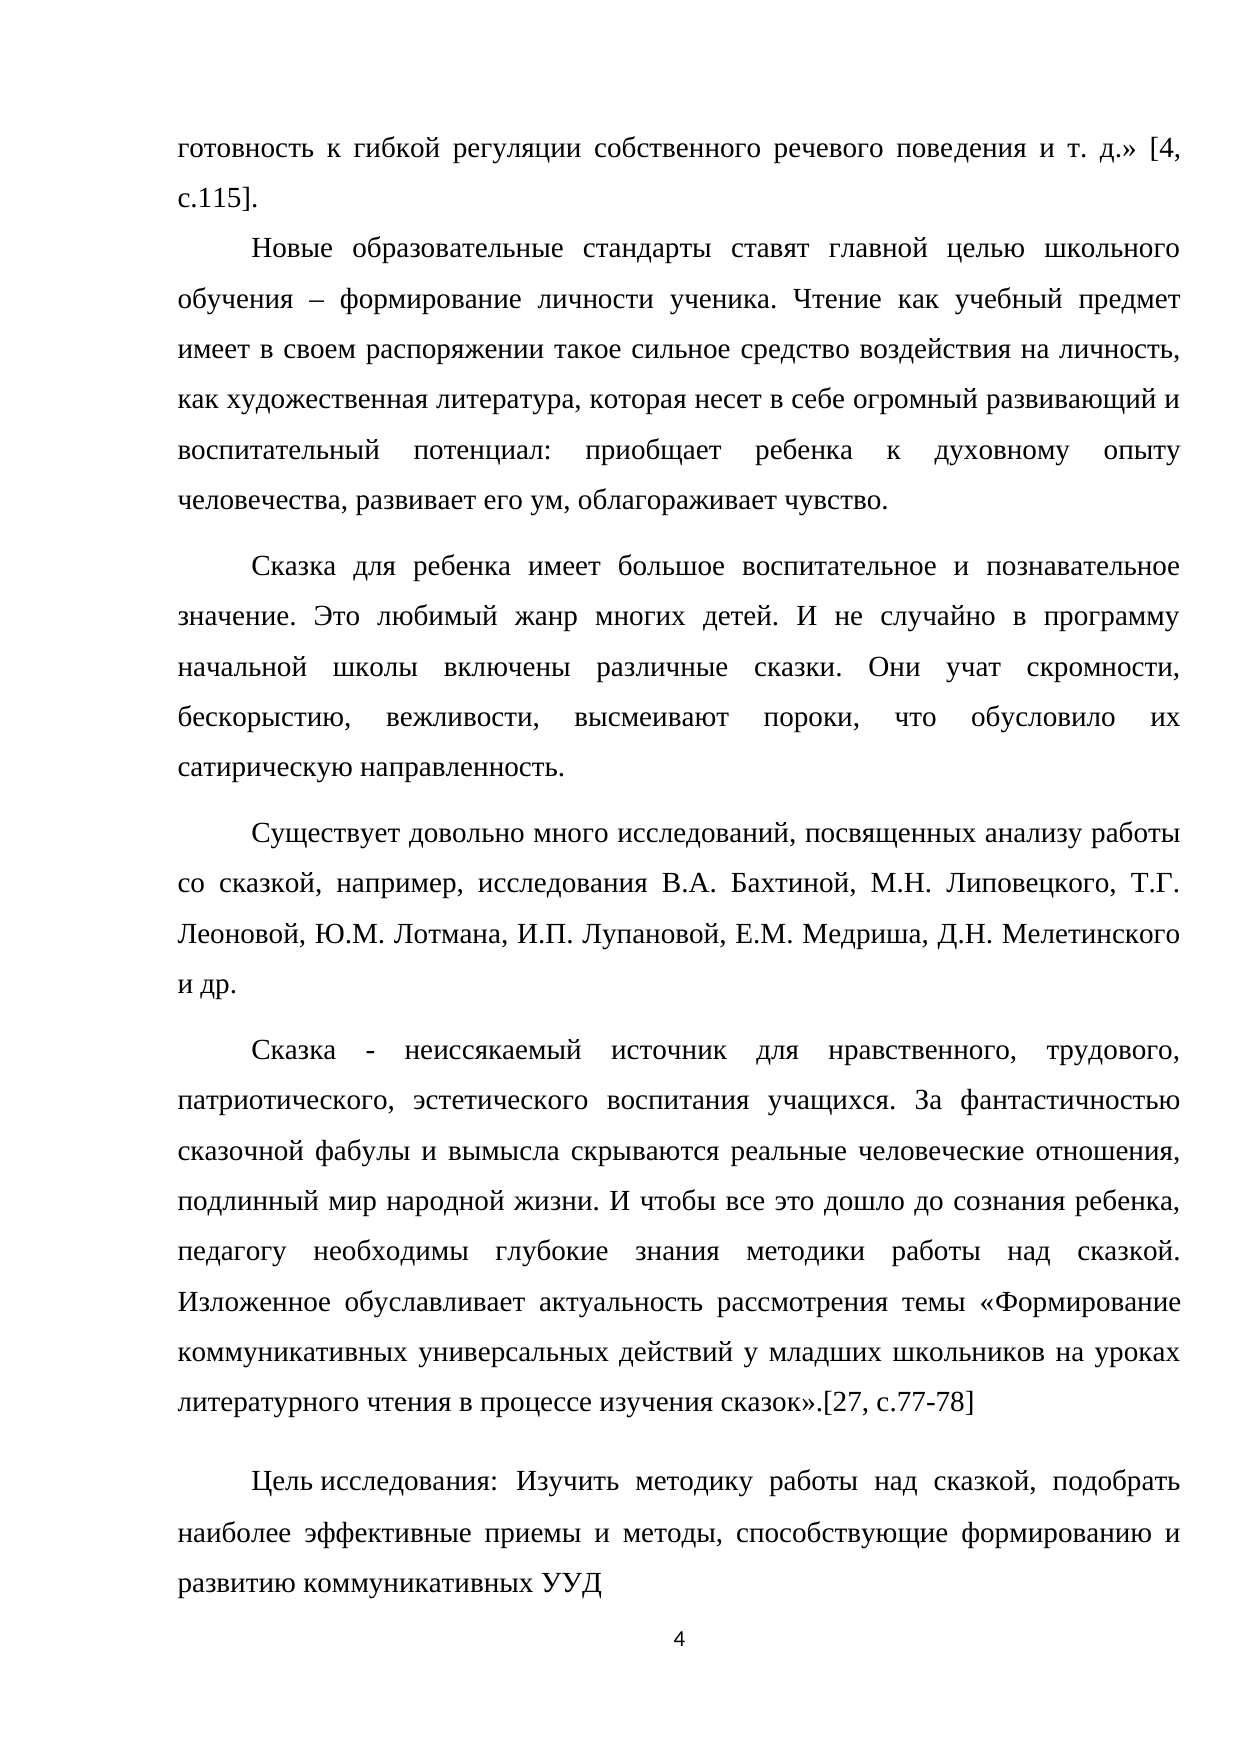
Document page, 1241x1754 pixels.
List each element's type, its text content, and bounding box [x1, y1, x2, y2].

text Существует довольно много исследований, посвященных анализу работы со сказкой, например, исследования В.А. Бахтиной, М.Н. Липовецкого, Т.Г. Леоновой, Ю.М. Лотмана, И.П. Лупановой, Е.М. Медриша, Д.Н. Мелетинского и др. [177, 815, 1181, 1000]
text Сказка - неиссякаемый источник для нравственного, трудового, патриотического, эстетического воспитания учащихся. За фантастичностью сказочной фабулы и вымысла скрываются реальные человеческие отношения, подлинный мир народной жизни. И чтобы все это дошло до сознания ребенка, педагогу необходимы глубокие знания методики работы над сказкой. Изложенное обуславливает актуальность рассмотрения темы «Формирование коммуникативных универсальных действий у младших школьников на уроках литературного чтения в процессе изучения сказок».[27, с.77-78] [177, 1032, 1181, 1418]
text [177, 130, 1181, 214]
text Цель исследования: Изучить методику работы над сказкой, подобрать наиболее эффективные приемы и методы, способствующие формированию и развитию коммуникативных УУД [177, 1455, 1181, 1515]
text Сказка для ребенка имеет большое воспитательное и познавательное значение. Это любимый жанр многих детей. И не случайно в программу начальной школы включены различные сказки. Они учат скромности, бескорыстию, вежливости, высмеивают пороки, что обусловило их сатирическую направленность. [177, 548, 1181, 783]
text Новые образовательные стандарты ставят главной целью школьного обучения – формирование личности ученика. Чтение как учебный предмет имеет в своем распоряжении такое сильное средство воздействия на личность, как художественная литература, которая несет в себе огромный развивающий и воспитательный потенциал: приобщает ребенка к духовному опыту человечества, развивает его ум, облагораживает чувство. [177, 231, 1181, 516]
text Цель исследования: Изучить методику работы над сказкой, подобрать наиболее эффективные приемы и методы, способствующие формированию и развитию коммуникативных УУД [177, 1549, 1181, 1599]
